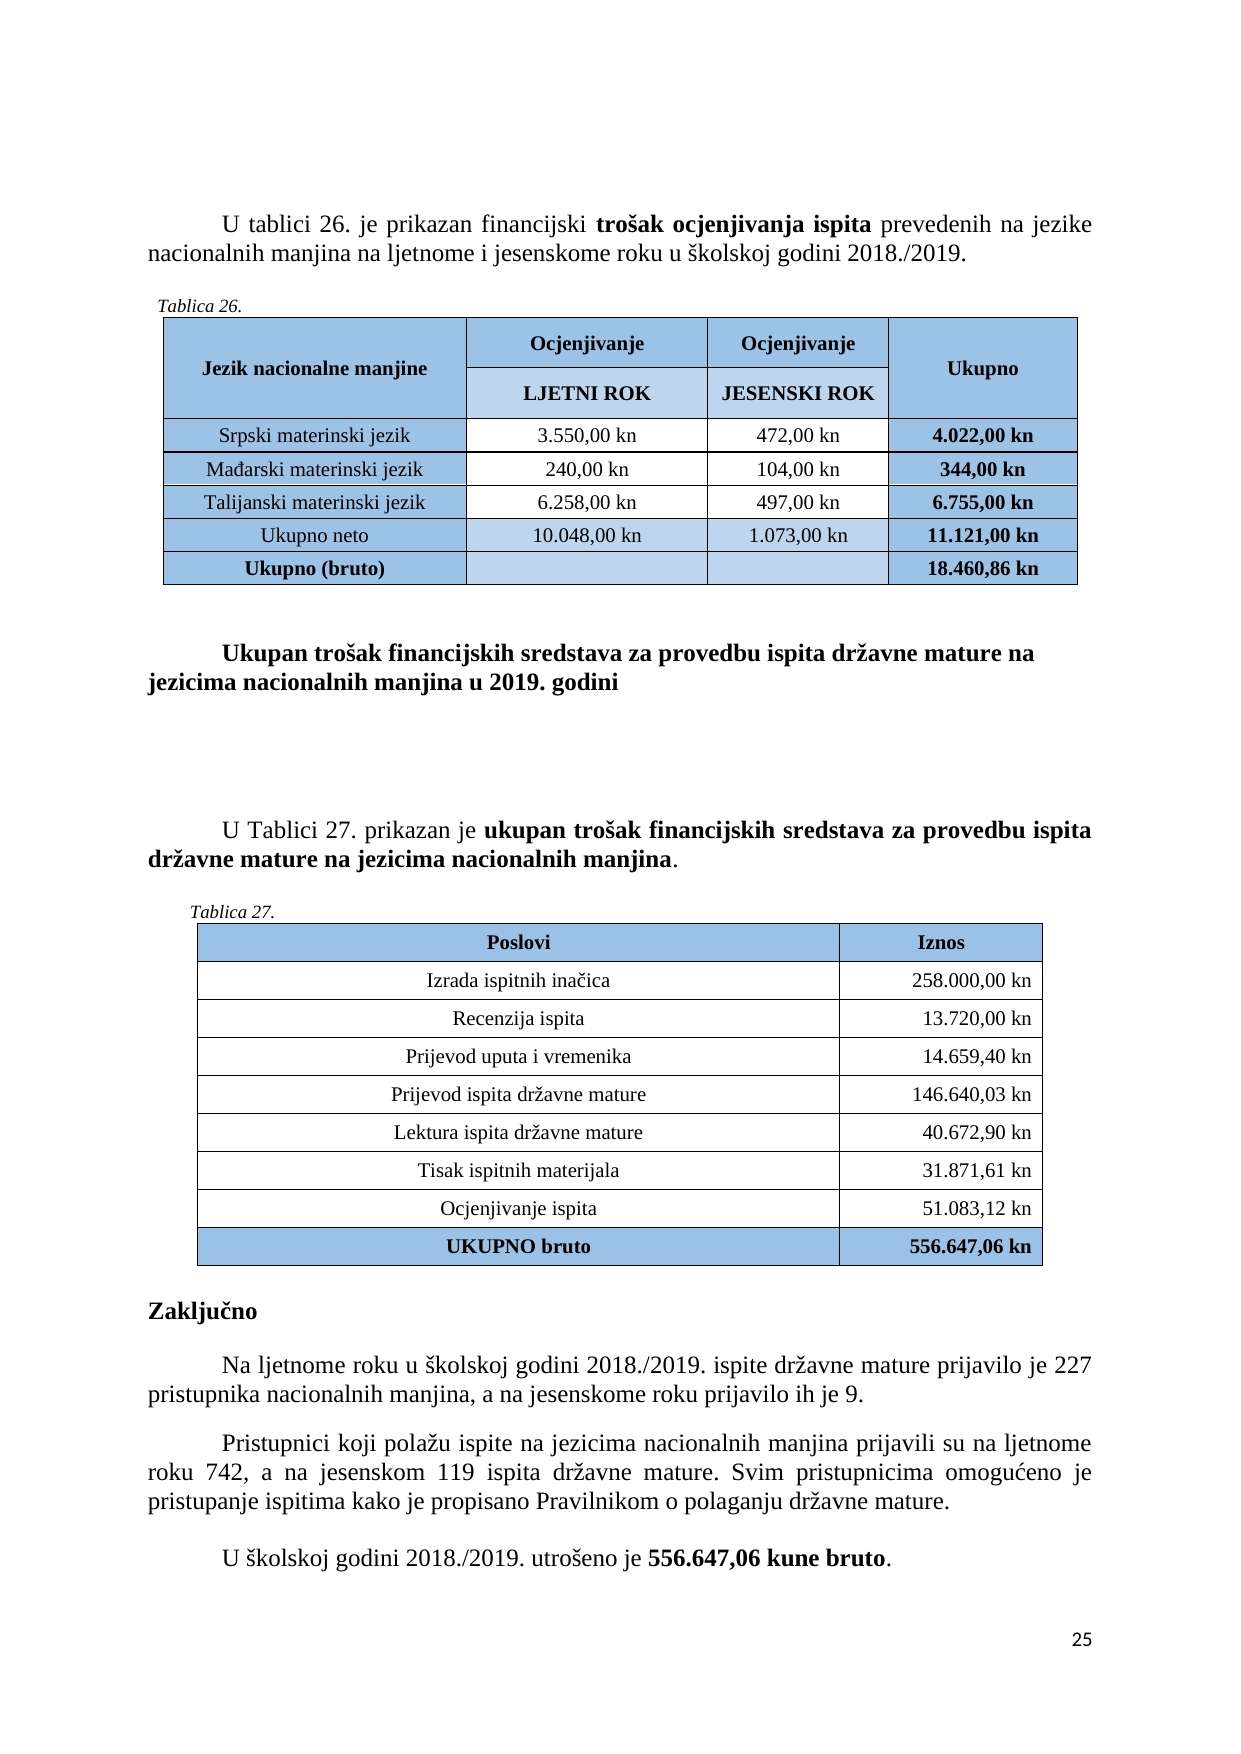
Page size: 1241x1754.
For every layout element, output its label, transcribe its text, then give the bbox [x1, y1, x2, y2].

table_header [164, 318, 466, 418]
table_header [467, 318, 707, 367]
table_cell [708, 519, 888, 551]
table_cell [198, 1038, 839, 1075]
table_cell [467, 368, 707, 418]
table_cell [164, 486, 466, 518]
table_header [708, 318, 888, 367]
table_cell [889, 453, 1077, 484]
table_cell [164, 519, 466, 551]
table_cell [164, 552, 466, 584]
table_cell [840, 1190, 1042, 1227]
text Na ljetnome roku u školskoj godini 2018./2019. ispite državne mature prijavilo je 227 pristupnika nacionalnih manjina, a na jesenskome roku prijavilo ih je 9. [148, 1350, 1092, 1407]
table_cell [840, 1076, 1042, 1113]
text Ukupan trošak financijskih sredstava za provedbu ispita državne mature na jezicima nacionalnih manjina u 2019. godini [148, 638, 1092, 696]
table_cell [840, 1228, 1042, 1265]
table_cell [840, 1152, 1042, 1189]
text Tablica 27. [148, 901, 1092, 923]
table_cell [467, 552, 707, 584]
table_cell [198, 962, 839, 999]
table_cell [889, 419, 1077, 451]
text Pristupnici koji polažu ispite na jezicima nacionalnih manjina prijavili su na ljetnome roku 742, a na jesenskom 119 ispita državne mature. Svim pristupnicima omogućeno je pristupanje ispitima kako je propisano Pravilnikom o polaganju državne mature. [148, 1428, 1092, 1514]
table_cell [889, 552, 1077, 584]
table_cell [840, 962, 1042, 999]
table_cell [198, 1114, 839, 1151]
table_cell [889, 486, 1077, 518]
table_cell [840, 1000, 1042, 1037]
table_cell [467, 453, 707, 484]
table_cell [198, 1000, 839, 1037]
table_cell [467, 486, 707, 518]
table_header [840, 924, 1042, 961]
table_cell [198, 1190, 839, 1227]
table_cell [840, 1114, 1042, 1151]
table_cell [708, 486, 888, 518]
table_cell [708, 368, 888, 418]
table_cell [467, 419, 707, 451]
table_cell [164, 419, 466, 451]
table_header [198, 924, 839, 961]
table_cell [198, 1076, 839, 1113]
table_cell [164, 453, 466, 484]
text U školskoj godini 2018./2019. utrošeno je 556.647,06 kune bruto. [148, 1543, 1092, 1572]
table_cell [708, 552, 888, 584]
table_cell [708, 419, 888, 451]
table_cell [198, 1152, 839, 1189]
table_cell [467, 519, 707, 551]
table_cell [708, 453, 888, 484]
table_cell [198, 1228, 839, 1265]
text U tablici 26. je prikazan financijski trošak ocjenjivanja ispita prevedenih na jezike nacionalnih manjina na ljetnome i jesenskome roku u školskoj godini 2018./2019. [148, 209, 1092, 267]
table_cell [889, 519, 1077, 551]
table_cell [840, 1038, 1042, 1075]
text Zaključno [148, 1296, 1092, 1325]
text U Tablici 27. prikazan je ukupan trošak financijskih sredstava za provedbu ispita državne mature na jezicima nacionalnih manjina. [148, 815, 1092, 872]
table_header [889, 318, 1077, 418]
text Tablica 26. [148, 295, 1092, 317]
